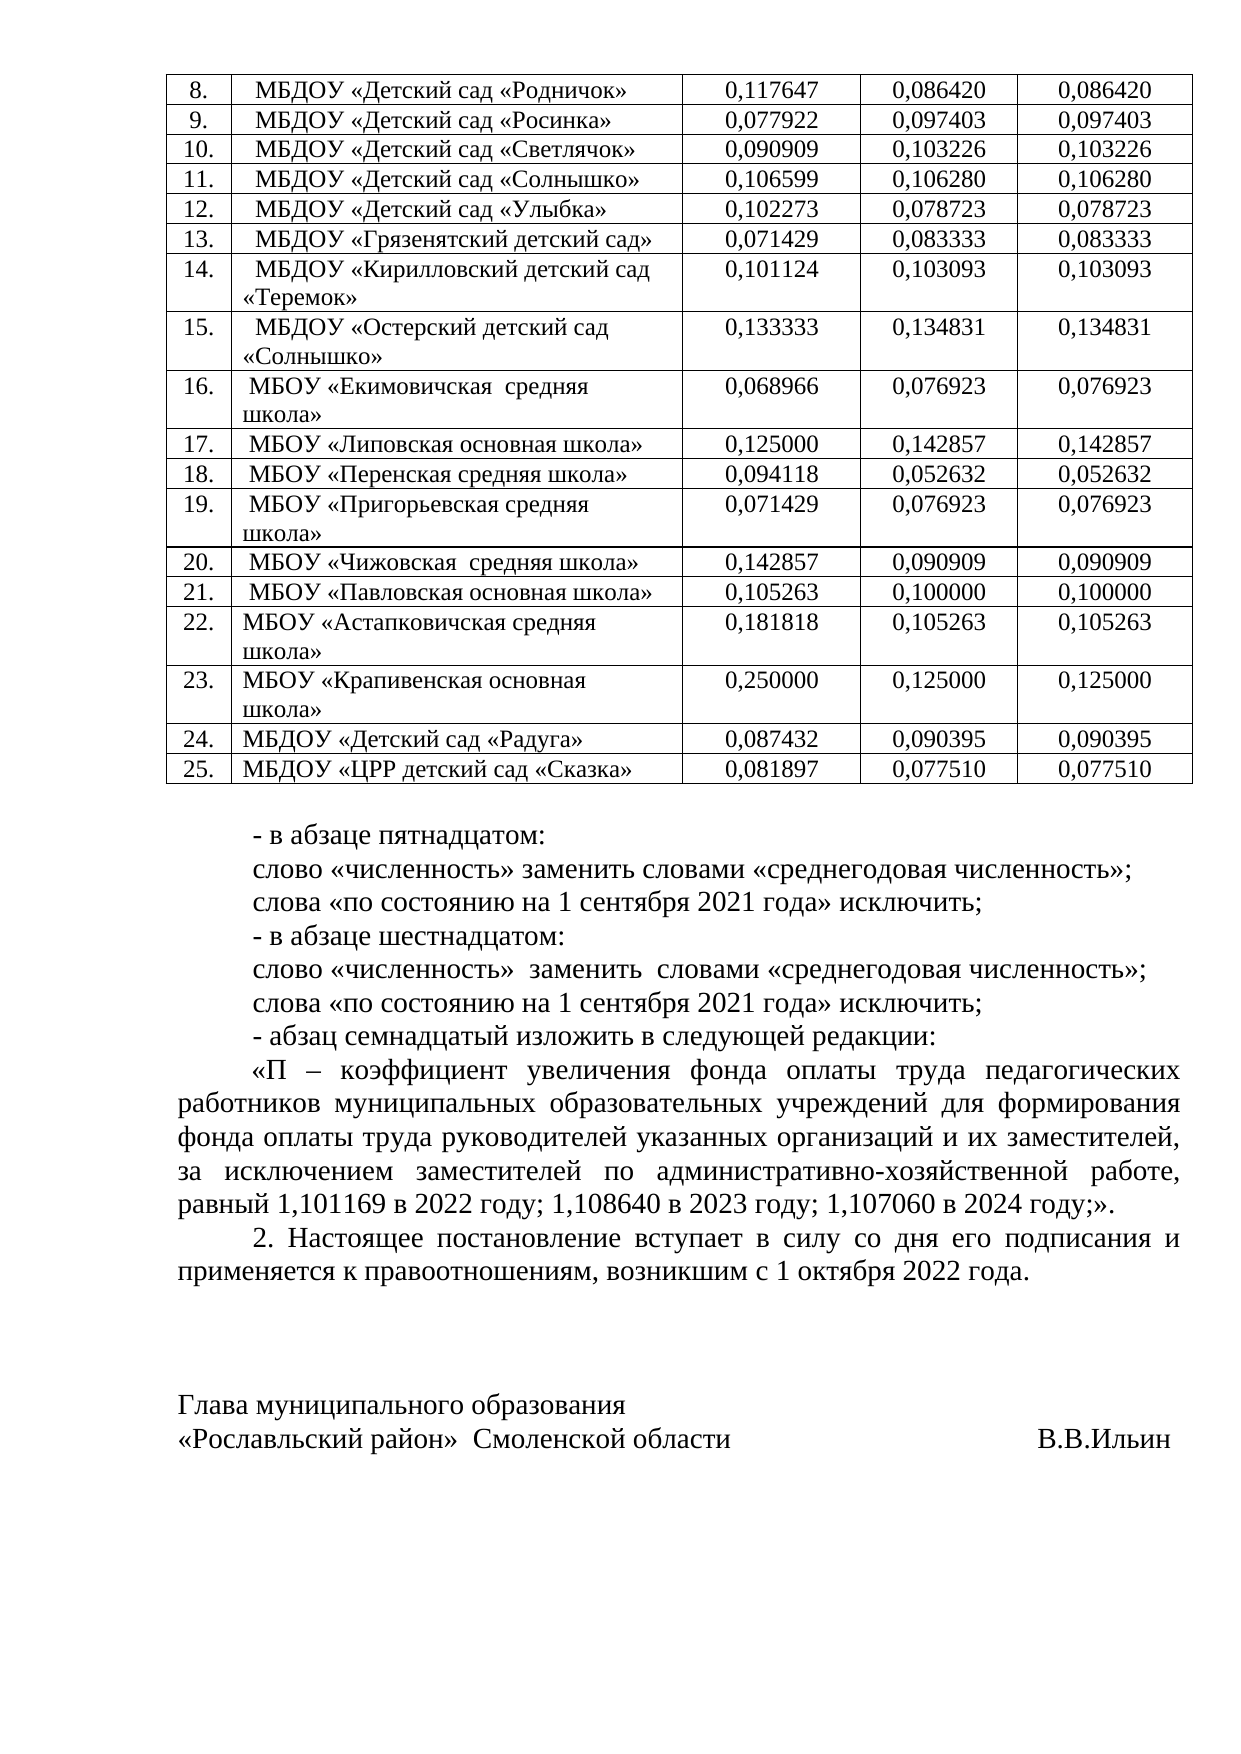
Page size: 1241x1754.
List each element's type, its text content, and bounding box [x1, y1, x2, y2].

table_cell МБОУ «Перенская средняя школа» [232, 459, 682, 488]
table_cell 0,076923 [861, 489, 1017, 546]
table_cell 0,077510 [1018, 754, 1192, 783]
table_cell 0,105263 [861, 607, 1017, 664]
table_cell МБДОУ «Детский сад «Росинка» [232, 105, 682, 133]
table_cell 0,076923 [861, 371, 1017, 428]
table_cell 0,087432 [683, 724, 860, 753]
table_cell 0,081897 [683, 754, 860, 783]
table_cell 0,142857 [861, 429, 1017, 458]
table_cell 9. [167, 105, 231, 133]
table_cell 0,101124 [683, 254, 860, 311]
table_cell 0,090395 [861, 724, 1017, 753]
table_cell МБДОУ «Грязенятский детский сад» [232, 224, 682, 253]
table_cell МБОУ «Екимовичская средняя школа» [232, 371, 682, 428]
table_cell 17. [167, 429, 231, 458]
table_cell 0,076923 [1018, 371, 1192, 428]
table_cell 0,100000 [1018, 577, 1192, 606]
table_cell 0,106599 [683, 164, 860, 193]
table_cell 19. [167, 489, 231, 546]
table_cell МБОУ «Астапковичская средняя школа» [232, 607, 682, 664]
text 2. Настоящее постановление вступает в силу со дня его подписания и применяется к правоотношениям, возникшим с 1 октября 2022 года. [177, 1220, 1181, 1287]
table_cell 23. [167, 666, 231, 723]
table_cell 0,078723 [861, 194, 1017, 223]
table_cell МБДОУ «Кирилловский детский сад «Теремок» [232, 254, 682, 311]
table_cell МБДОУ «Детский сад «Улыбка» [232, 194, 682, 223]
table_cell 0,077922 [683, 105, 860, 133]
table_cell 18. [167, 459, 231, 488]
table_cell МБОУ «Липовская основная школа» [232, 429, 682, 458]
table_cell 0,094118 [683, 459, 860, 488]
table_cell МБДОУ «Детский сад «Светлячок» [232, 135, 682, 163]
text - абзац семнадцатый изложить в следующей редакции: [177, 1018, 1181, 1052]
table_cell 0,071429 [683, 489, 860, 546]
table_cell 0,086420 [861, 75, 1017, 104]
table_cell 0,125000 [683, 429, 860, 458]
text слова «по состоянию на 1 сентября 2021 года» исключить; [177, 884, 1181, 918]
table_cell 16. [167, 371, 231, 428]
text - в абзаце шестнадцатом: [177, 918, 1181, 951]
table_cell 0,083333 [861, 224, 1017, 253]
table_cell 0,071429 [683, 224, 860, 253]
table_cell 0,052632 [1018, 459, 1192, 488]
table_cell 0,077510 [861, 754, 1017, 783]
table_cell 0,078723 [1018, 194, 1192, 223]
table_cell 14. [167, 254, 231, 311]
table_cell МБОУ «Чижовская средняя школа» [232, 548, 682, 576]
table_cell МБДОУ «ЦРР детский сад «Сказка» [232, 754, 682, 783]
table_cell 0,090395 [1018, 724, 1192, 753]
table_cell 0,090909 [683, 135, 860, 163]
table_cell 0,134831 [861, 312, 1017, 370]
table_cell 13. [167, 224, 231, 253]
table_cell 0,142857 [683, 548, 860, 576]
text слова «по состоянию на 1 сентября 2021 года» исключить; [177, 985, 1181, 1018]
table_cell 0,106280 [861, 164, 1017, 193]
table_cell 0,134831 [1018, 312, 1192, 370]
text - в абзаце пятнадцатом: [177, 817, 1181, 851]
table_cell 0,250000 [683, 666, 860, 723]
table_cell 0,090909 [1018, 548, 1192, 576]
table_cell 0,100000 [861, 577, 1017, 606]
table_cell 15. [167, 312, 231, 370]
text Глава муниципального образования [177, 1387, 1181, 1421]
table_cell 0,117647 [683, 75, 860, 104]
table_cell 0,076923 [1018, 489, 1192, 546]
table_cell МБОУ «Пригорьевская средняя школа» [232, 489, 682, 546]
table_cell 24. [167, 724, 231, 753]
table_cell 0,052632 [861, 459, 1017, 488]
table_cell 0,103226 [861, 135, 1017, 163]
table_cell 20. [167, 548, 231, 576]
table_cell 0,142857 [1018, 429, 1192, 458]
table_cell 22. [167, 607, 231, 664]
text слово «численность» заменить словами «среднегодовая численность»; [177, 951, 1181, 985]
table_cell МБДОУ «Детский сад «Родничок» [232, 75, 682, 104]
table_cell МБОУ «Павловская основная школа» [232, 577, 682, 606]
table_cell 11. [167, 164, 231, 193]
table_cell МБОУ «Крапивенская основная школа» [232, 666, 682, 723]
table_cell 0,105263 [1018, 607, 1192, 664]
table_cell 0,105263 [683, 577, 860, 606]
table_cell 0,086420 [1018, 75, 1192, 104]
table_cell 0,097403 [861, 105, 1017, 133]
table_cell 0,125000 [1018, 666, 1192, 723]
table_cell 10. [167, 135, 231, 163]
table_cell 0,103093 [1018, 254, 1192, 311]
table_cell 0,133333 [683, 312, 860, 370]
table_cell МБДОУ «Детский сад «Радуга» [232, 724, 682, 753]
table_cell 0,125000 [861, 666, 1017, 723]
text слово «численность» заменить словами «среднегодовая численность»; [177, 851, 1181, 884]
table_cell 0,102273 [683, 194, 860, 223]
table_cell МБДОУ «Детский сад «Солнышко» [232, 164, 682, 193]
table_cell 25. [167, 754, 231, 783]
text «Рославльский район» Смоленской области В.В.Ильин [177, 1421, 1181, 1454]
table_cell 0,103093 [861, 254, 1017, 311]
table_cell 0,083333 [1018, 224, 1192, 253]
table_cell 21. [167, 577, 231, 606]
table_cell 8. [167, 75, 231, 104]
table_cell 0,068966 [683, 371, 860, 428]
table_cell МБДОУ «Остерский детский сад «Солнышко» [232, 312, 682, 370]
table_cell 0,106280 [1018, 164, 1192, 193]
table_cell 0,181818 [683, 607, 860, 664]
table_cell 0,090909 [861, 548, 1017, 576]
table_cell 0,103226 [1018, 135, 1192, 163]
text «П – коэффициент увеличения фонда оплаты труда педагогических работников муниципальных образовательных учреждений для формирования фонда оплаты труда руководителей указанных организаций и их заместителей, за исключением заместителей по административно-хозяйственной работе, равный 1,101169 в 2022 году; 1,108640 в 2023 году; 1,107060 в 2024 году;». [177, 1052, 1181, 1220]
table_cell 0,097403 [1018, 105, 1192, 133]
table_cell 12. [167, 194, 231, 223]
